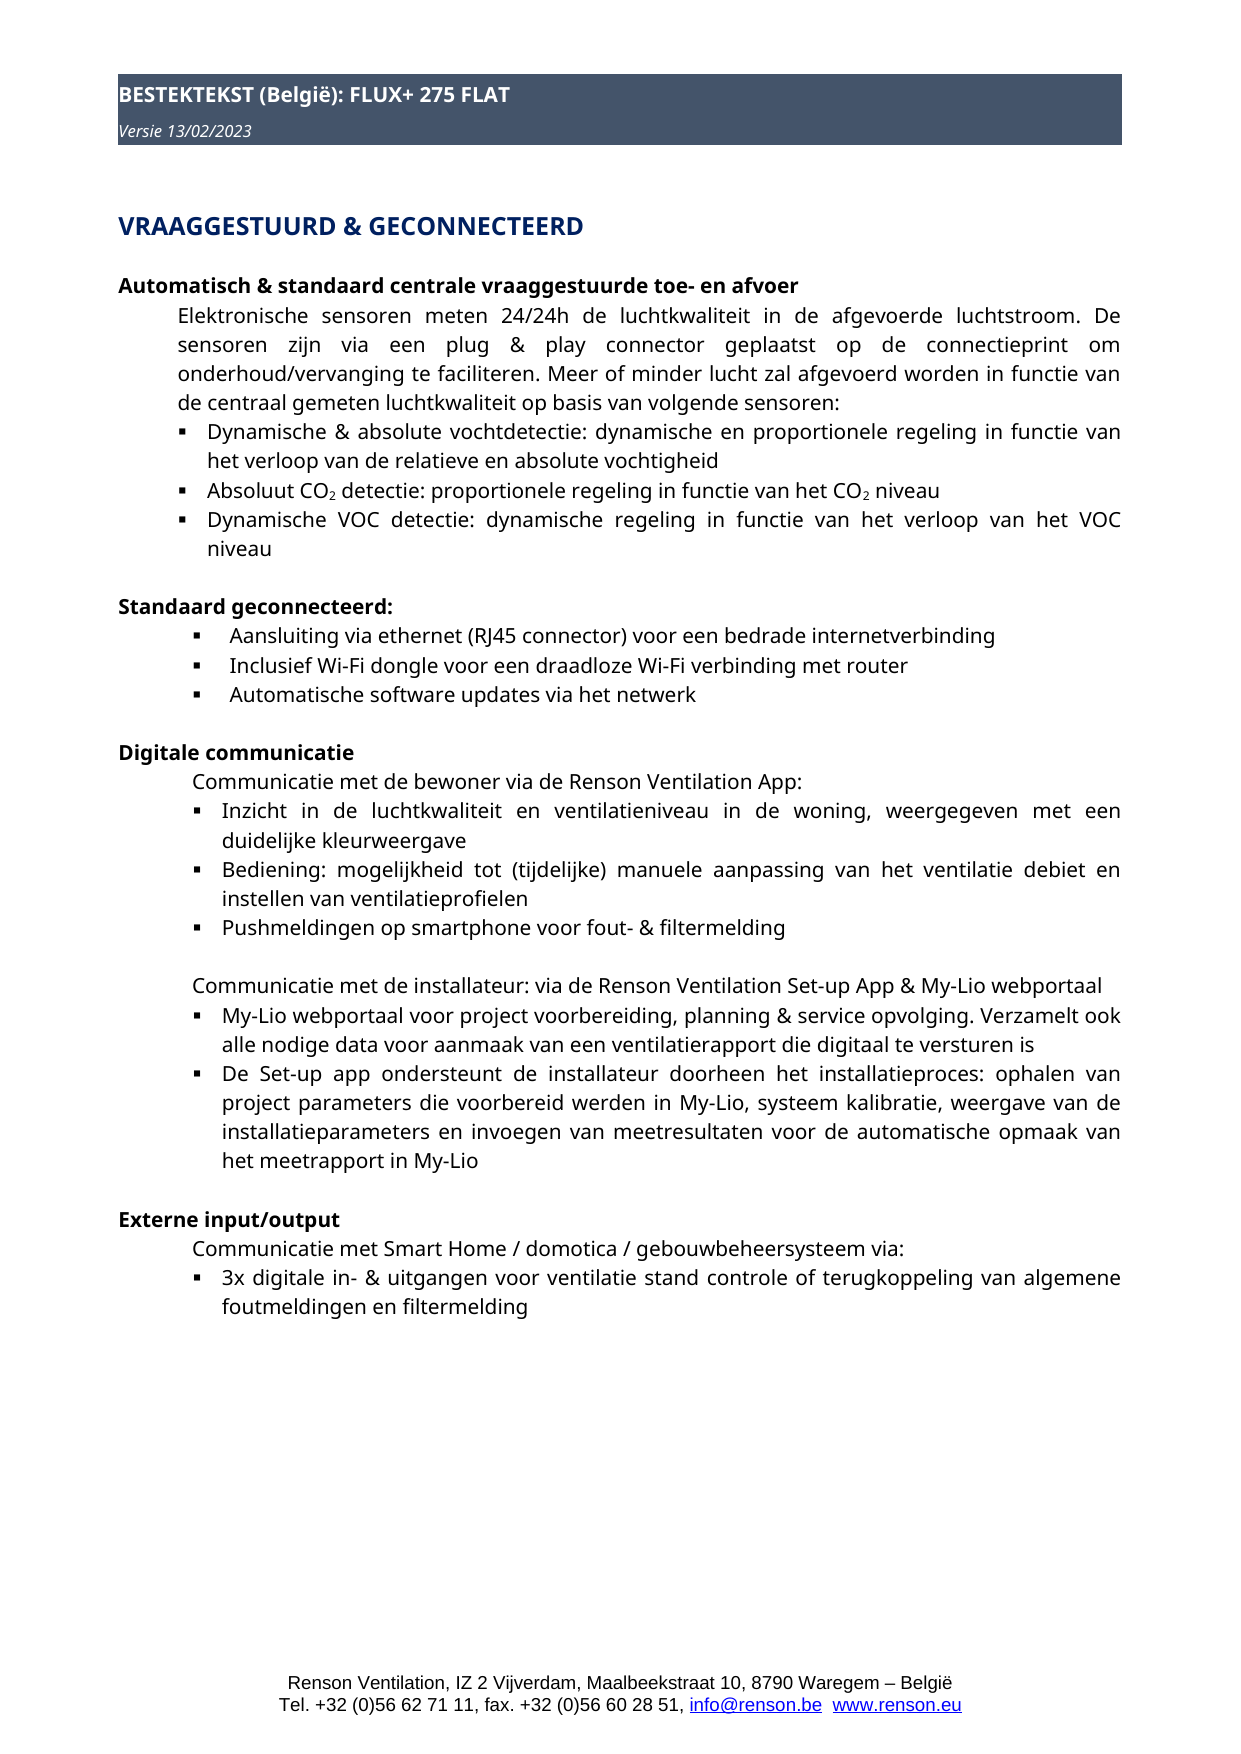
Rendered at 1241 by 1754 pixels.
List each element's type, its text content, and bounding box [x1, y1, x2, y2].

text Externe input/output [118, 1204, 1122, 1233]
list Dynamische VOC detectie: dynamische regeling in functie van het verloop van het VOC niveau [177, 504, 1122, 562]
list Bediening: mogelijkheid tot (tijdelijke) manuele aanpassing van het ventilatie debiet en instellen van ventilatieprofielen [192, 854, 1122, 912]
list Absoluut CO2 detectie: proportionele regeling in functie van het CO2 niveau [177, 475, 1122, 504]
text Elektronische sensoren meten 24/24h de luchtkwaliteit in de afgevoerde luchtstroom. De sensoren zijn via een plug & play connector geplaatst op de connectieprint om onderhoud/vervanging te faciliteren. Meer of minder lucht zal afgevoerd worden in functie van de centraal gemeten luchtkwaliteit op basis van volgende sensoren: [177, 300, 1122, 416]
list My-Lio webportaal voor project voorbereiding, planning & service opvolging. Verzamelt ook alle nodige data voor aanmaak van een ventilatierapport die digitaal te versturen is [192, 1000, 1122, 1058]
text Communicatie met Smart Home / domotica / gebouwbeheersysteem via: [118, 1233, 1122, 1262]
list Aansluiting via ethernet (RJ45 connector) voor een bedrade internetverbinding [192, 621, 1122, 650]
text Digitale communicatie [118, 737, 1122, 766]
list 3x digitale in- & uitgangen voor ventilatie stand controle of terugkoppeling van algemene foutmeldingen en filtermelding [192, 1262, 1122, 1321]
text Communicatie met de bewoner via de Renson Ventilation App: [118, 766, 1122, 796]
list De Set-up app ondersteunt de installateur doorheen het installatieproces: ophalen van project parameters die voorbereid werden in My-Lio, systeem kalibratie, weergave van de installatieparameters en invoegen van meetresultaten voor de automatische opmaak van het meetrapport in My-Lio [192, 1058, 1122, 1175]
text VRAAGGESTUURD & GECONNECTEERD [118, 212, 1122, 241]
list Inclusief Wi-Fi dongle voor een draadloze Wi-Fi verbinding met router [192, 650, 1122, 679]
list Automatische software updates via het netwerk [192, 679, 1122, 708]
text Communicatie met de installateur: via de Renson Ventilation Set-up App & My-Lio webportaal [118, 971, 1122, 1000]
text Standaard geconnecteerd: [118, 591, 1122, 621]
text Automatisch & standaard centrale vraaggestuurde toe- en afvoer [118, 271, 1122, 300]
list Pushmeldingen op smartphone voor fout- & filtermelding [192, 912, 1122, 941]
list Dynamische & absolute vochtdetectie: dynamische en proportionele regeling in functie van het verloop van de relatieve en absolute vochtigheid [177, 416, 1122, 475]
list Inzicht in de luchtkwaliteit en ventilatieniveau in de woning, weergegeven met een duidelijke kleurweergave [192, 796, 1122, 854]
